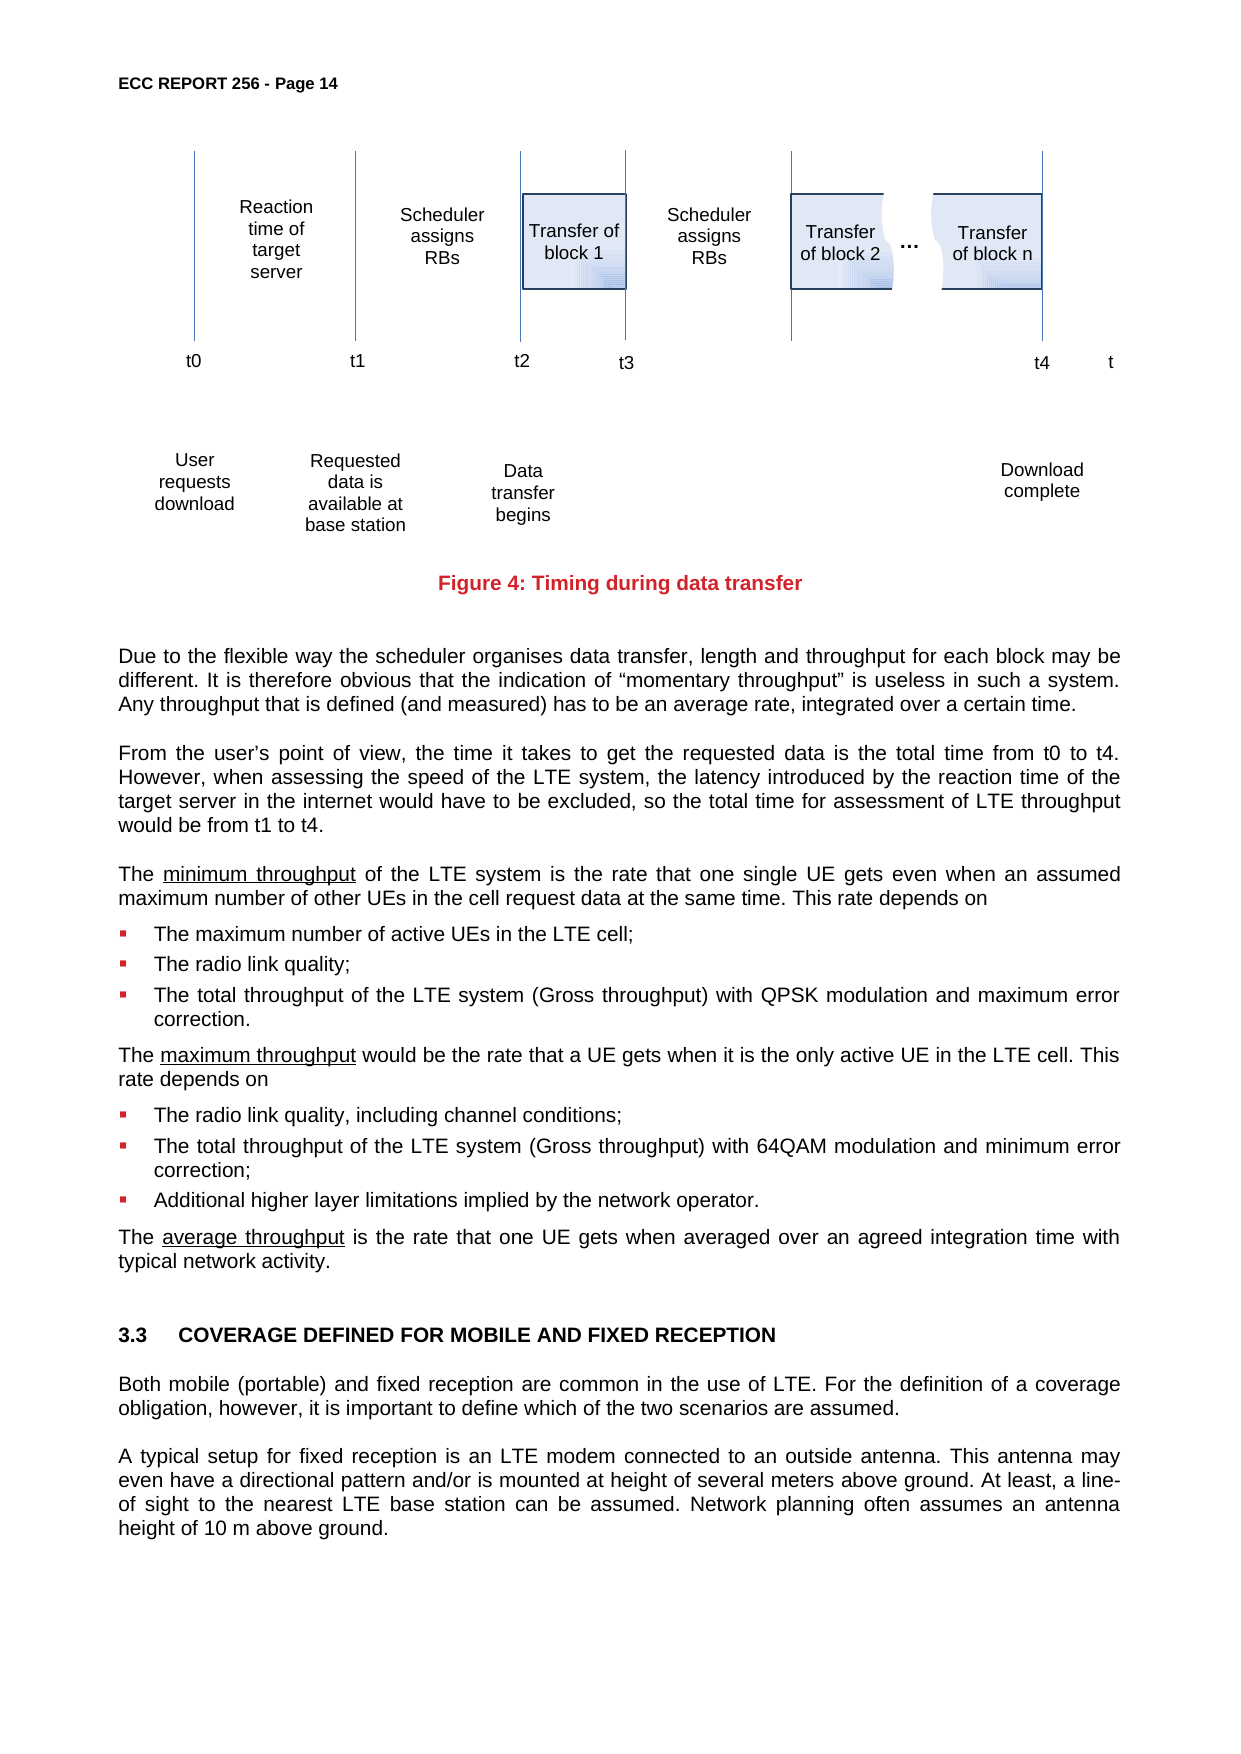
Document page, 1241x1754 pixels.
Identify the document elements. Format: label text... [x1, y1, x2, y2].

text The average throughput is the rate that one UE gets when averaged over an agreed integration time with typical network activity. [118, 1224, 1122, 1272]
text The minimum throughput of the LTE system is the rate that one single UE gets even when an assumed maximum number of other UEs in the cell request data at the same time. This rate depends on [118, 861, 1122, 909]
text Figure 4: Timing during data transfer [118, 571, 1122, 595]
text Due to the flexible way the scheduler organises data transfer, length and throughput for each block may be different. It is therefore obvious that the indication of “momentary throughput” is useless in such a system. Any throughput that is defined (and measured) has to be an average rate, integrated over a certain time. [118, 644, 1122, 716]
text Additional higher layer limitations implied by the network operator. [118, 1188, 1122, 1212]
subtitle Coverage defined for mobile and fixed reception [118, 1322, 1122, 1346]
text Both mobile (portable) and fixed reception are common in the use of LTE. For the definition of a coverage obligation, however, it is important to define which of the two scenarios are assumed. [118, 1371, 1122, 1419]
text The total throughput of the LTE system (Gross throughput) with 64QAM modulation and minimum error correction; [118, 1134, 1122, 1182]
text The radio link quality; [118, 952, 1122, 976]
text The total throughput of the LTE system (Gross throughput) with QPSK modulation and maximum error correction. [118, 982, 1122, 1030]
text From the user’s point of view, the time it takes to get the requested data is the total time from t0 to t4. However, when assessing the speed of the LTE system, the latency introduced by the reaction time of the target server in the internet would have to be excluded, so the total time for assessment of LTE throughput would be from t1 to t4. [118, 741, 1122, 836]
text The maximum throughput would be the rate that a UE gets when it is the only active UE in the LTE cell. This rate depends on [118, 1043, 1122, 1091]
text A typical setup for fixed reception is an LTE modem connected to an outside antenna. This antenna may even have a directional pattern and/or is mounted at height of several meters above ground. At least, a line-of sight to the nearest LTE base station can be assumed. Network planning often assumes an antenna height of 10 m above ground. [118, 1444, 1122, 1540]
text The radio link quality, including channel conditions; [118, 1103, 1122, 1127]
text The maximum number of active UEs in the LTE cell; [118, 922, 1122, 946]
